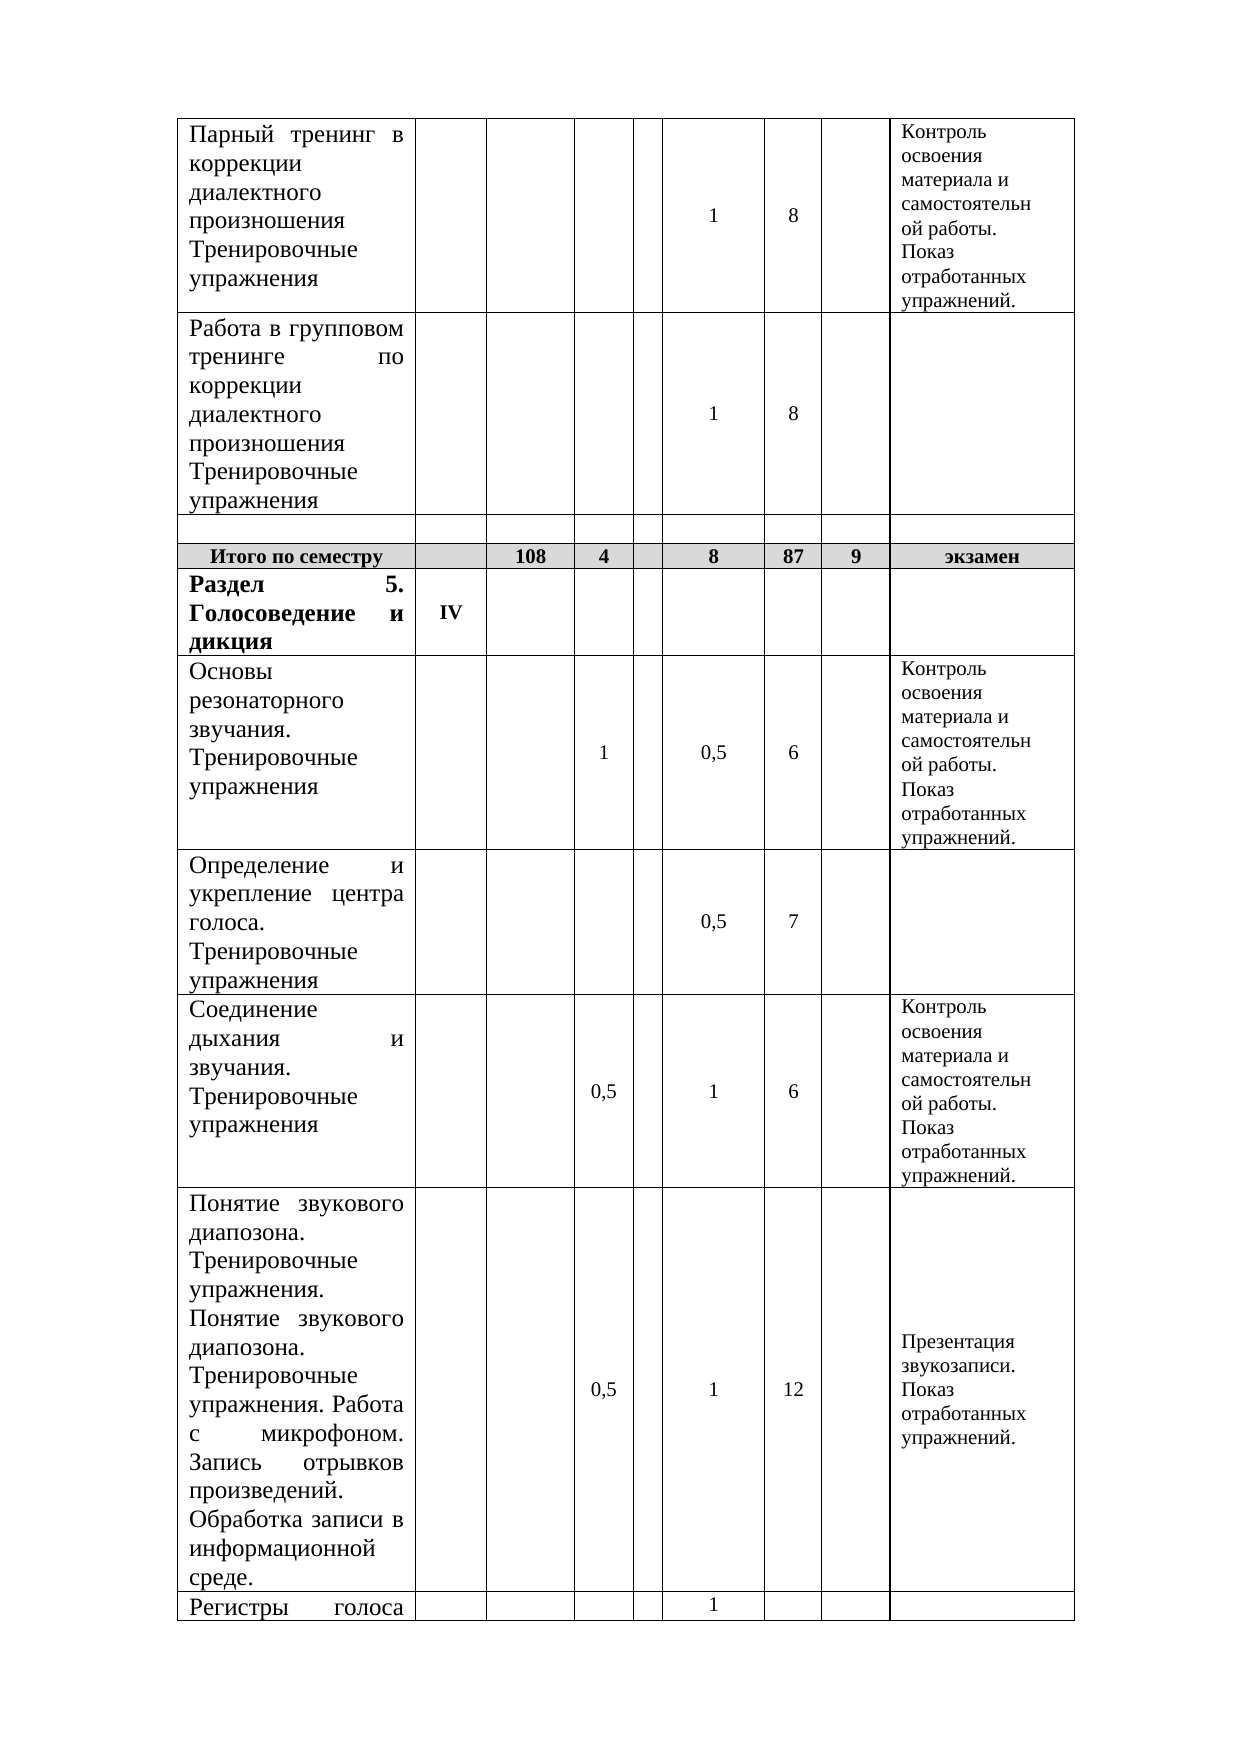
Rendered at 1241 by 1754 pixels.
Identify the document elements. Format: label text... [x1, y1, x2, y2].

table_cell [822, 850, 889, 993]
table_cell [178, 1592, 415, 1620]
table_cell Основы резонаторного звучания. Тренировочные упражнения [178, 656, 415, 849]
table_cell [634, 544, 662, 568]
table_cell [416, 515, 486, 543]
table_cell [575, 1592, 633, 1620]
table_cell [634, 995, 662, 1187]
table_cell [487, 1188, 574, 1591]
table_cell 0,5 [663, 850, 764, 993]
table_cell [634, 569, 662, 655]
table_cell 8 [765, 313, 821, 514]
table_cell [891, 1592, 1074, 1620]
table_cell 1 [663, 1188, 764, 1591]
table_cell 108 [487, 544, 574, 568]
table_cell [663, 515, 764, 543]
table_cell [822, 1188, 889, 1591]
table_cell [487, 515, 574, 543]
table_cell [575, 515, 633, 543]
table_cell 12 [765, 1188, 821, 1591]
table_cell Раздел 5. Голосоведение и дикция [178, 569, 415, 655]
table_cell [634, 850, 662, 993]
table_cell [487, 313, 574, 514]
table_cell 1 [663, 995, 764, 1187]
table_cell [891, 850, 1074, 993]
table_cell [822, 515, 889, 543]
table_cell Парный тренинг в коррекции диалектного произношения Тренировочные упражнения [178, 119, 415, 312]
table_cell [178, 515, 415, 543]
table_cell Соединение дыхания и звучания. Тренировочные упражнения [178, 995, 415, 1187]
table_cell [822, 1592, 889, 1620]
table_cell [765, 1592, 821, 1620]
table_cell 7 [765, 850, 821, 993]
table_cell Презентация звукозаписи. Показ отработанных упражнений. [891, 1188, 1074, 1591]
table_cell [891, 515, 1074, 543]
table_cell [487, 569, 574, 655]
table_cell 1 [575, 656, 633, 849]
table_cell [634, 515, 662, 543]
table_cell [765, 569, 821, 655]
table_cell [416, 119, 486, 312]
table_cell [663, 569, 764, 655]
table_cell [822, 313, 889, 514]
table_cell [891, 313, 1074, 514]
table_cell [416, 313, 486, 514]
table_cell 0,5 [575, 1188, 633, 1591]
table_cell Итого по семестру [178, 544, 415, 568]
table_cell [634, 119, 662, 312]
table_cell Определение и укрепление центра голоса. Тренировочные упражнения [178, 850, 415, 993]
table_cell [575, 119, 633, 312]
table_cell [575, 569, 633, 655]
table_cell [575, 850, 633, 993]
table_cell [634, 1592, 662, 1620]
table_cell 6 [765, 995, 821, 1187]
table_cell 1 [663, 1592, 764, 1620]
table_cell [416, 995, 486, 1187]
table_cell 9 [822, 544, 889, 568]
table_cell [487, 995, 574, 1187]
table_cell [822, 656, 889, 849]
table_cell [487, 656, 574, 849]
table_cell 0,5 [575, 995, 633, 1187]
table_cell [416, 850, 486, 993]
table_cell [634, 1188, 662, 1591]
table_cell 6 [765, 656, 821, 849]
table_cell [634, 656, 662, 849]
table_cell [575, 313, 633, 514]
table_cell [822, 995, 889, 1187]
table_cell [765, 515, 821, 543]
table_cell IV [416, 569, 486, 655]
table_cell [487, 1592, 574, 1620]
table_cell [416, 1188, 486, 1591]
table_cell Работа в групповом тренинге по коррекции диалектного произношения Тренировочные упражнения [178, 313, 415, 514]
table_cell [822, 119, 889, 312]
table_cell [487, 119, 574, 312]
table_cell Понятие звукового диапозона. Тренировочные упражнения. Понятие звукового диапозона. Тренировочные упражнения. Работа с микрофоном. Запись отрывков произведений. Обработка записи в информационной среде. [178, 1188, 415, 1591]
table_cell 8 [663, 544, 764, 568]
table_cell [416, 656, 486, 849]
table_cell [487, 850, 574, 993]
table_cell экзамен [891, 544, 1074, 568]
table_cell [416, 544, 486, 568]
table_cell 8 [765, 119, 821, 312]
table_cell [634, 313, 662, 514]
table_cell 0,5 [663, 656, 764, 849]
table_cell 1 [663, 119, 764, 312]
table_cell 1 [663, 313, 764, 514]
table_cell [416, 1592, 486, 1620]
table_cell 4 [575, 544, 633, 568]
table_cell [891, 569, 1074, 655]
table_cell [822, 569, 889, 655]
table_cell 87 [765, 544, 821, 568]
